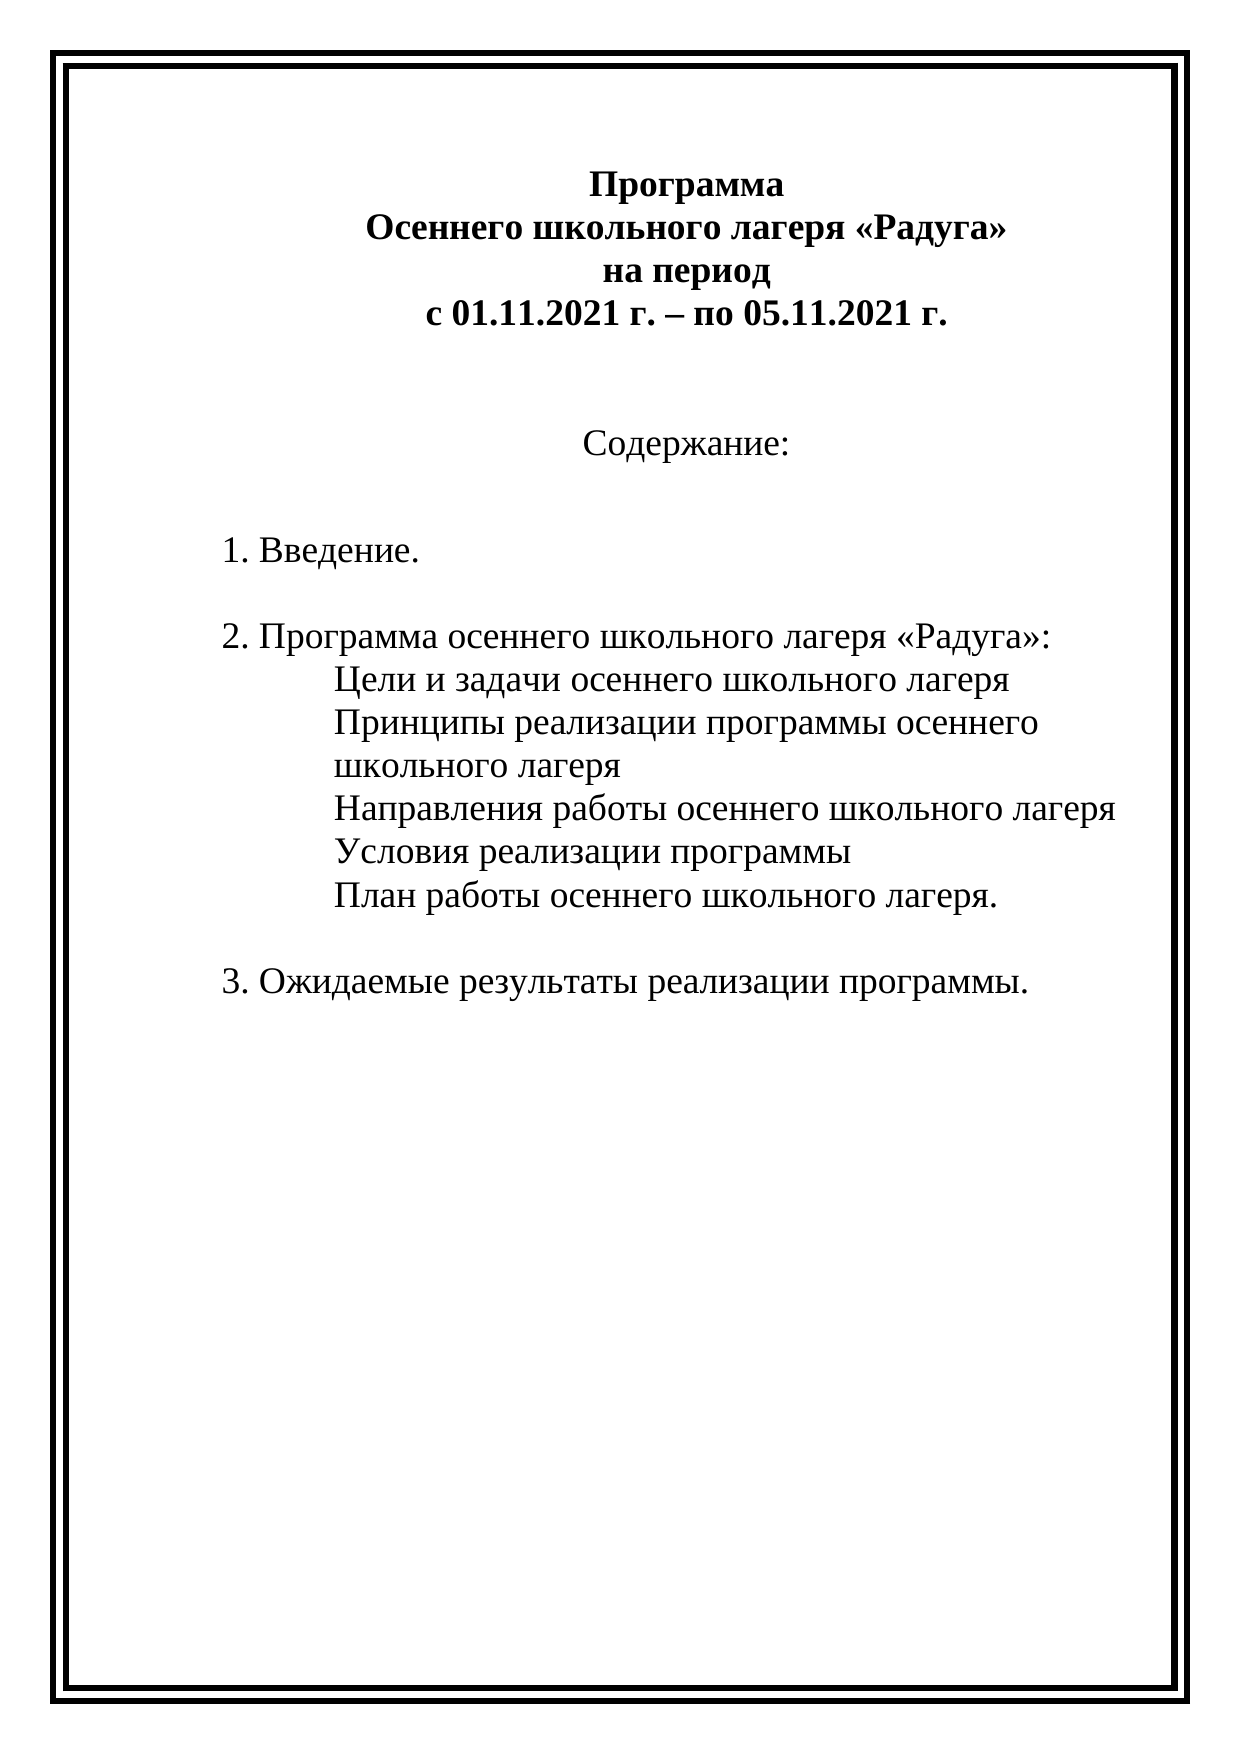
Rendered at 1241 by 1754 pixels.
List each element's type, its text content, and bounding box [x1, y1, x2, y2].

list Ожидаемые результаты реализации программы. [221, 958, 1152, 1001]
text Содержание: [148, 420, 1152, 463]
list Цели и задачи осеннего школьного лагеря [334, 656, 1152, 699]
list Условия реализации программы [334, 829, 1152, 872]
text с 01.11.2021 г. – по 05.11.2021 г. [148, 291, 1152, 334]
text Программа [148, 161, 1152, 204]
text Осеннего школьного лагеря «Радуга» [148, 204, 1152, 247]
list Введение. [221, 527, 1152, 570]
list Программа осеннего школьного лагеря «Радуга»: [221, 613, 1152, 656]
list План работы осеннего школьного лагеря. [334, 872, 1152, 915]
list Принципы реализации программы осеннего школьного лагеря [334, 699, 1152, 786]
text на период [148, 247, 1152, 291]
list Направления работы осеннего школьного лагеря [334, 786, 1152, 829]
